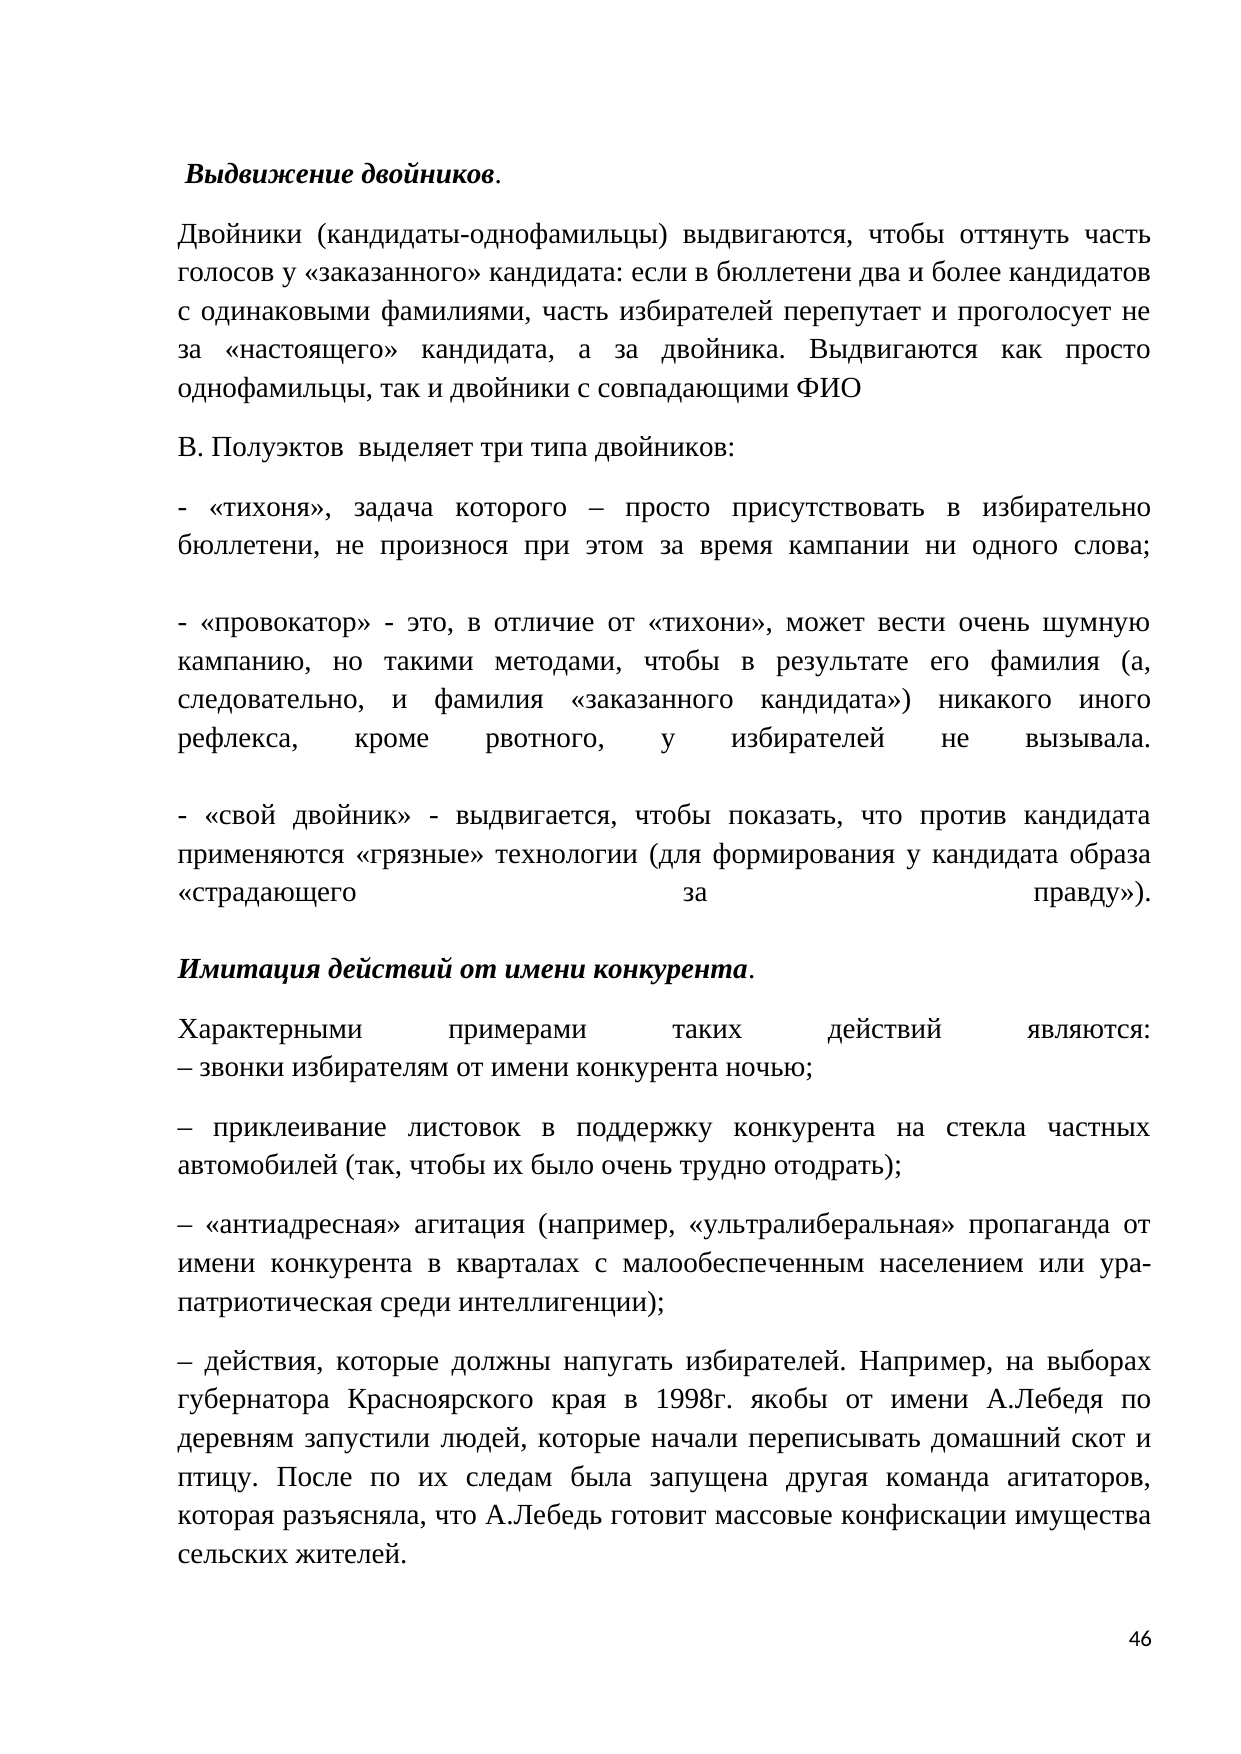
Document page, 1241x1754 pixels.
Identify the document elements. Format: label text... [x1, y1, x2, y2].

text – «антиадресная» агитация (например, «ультралиберальная» пропаганда от имени конкурента в кварталах с малообеспеченным населением или ура-патриотическая среди интеллигенции); [177, 1207, 1152, 1317]
text Характерными примерами таких действий являются: – звонки избирателям от имени конкурента ночью; [177, 1011, 1152, 1083]
text В. Полуэктов выделяет три типа двойников: [177, 429, 1152, 463]
text - «тихоня», задача которого – просто присутствовать в избирательно бюллетени, не произнося при этом за время кампании ни одного слова; - «провокатор» - это, в отличие от «тихони», может вести очень шумную кампанию, но такими методами, чтобы в результате его фамилия (а, следовательно, и фамилия «заказанного кандидата») никакого иного рефлекса, кроме рвотного, у избирателей не вызывала. - «свой двойник» - выдвигается, чтобы показать, что против кандидата применяются «грязные» технологии (для формирования у кандидата образа «страдающего за правду»). Имитация действий от имени конкурента. [177, 489, 1152, 985]
text – приклеивание листовок в поддержку конкурента на стекла частных автомобилей (так, чтобы их было очень трудно отодрать); [177, 1109, 1152, 1181]
text – действия, которые должны напугать избирателей. Например, на выборах губернатора Красноярского края в 1998г. якобы от имени А.Лебедя по деревням запустили людей, которые начали переписывать домашний скот и птицу. После по их следам была запущена другая команда агитаторов, которая разъясняла, что А.Лебедь готовит массовые конфискации имущества сельских жителей. [177, 1343, 1152, 1569]
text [177, 118, 1152, 190]
text Двойники (кандидаты-однофамильцы) выдвигаются, чтобы оттянуть часть голосов у «заказанного» кандидата: если в бюллетени два и более кандидатов с одинаковыми фамилиями, часть избирателей перепутает и проголосует не за «настоящего» кандидата, а за двойника. Выдвигаются как просто однофамильцы, так и двойники с совпадающими ФИО [177, 216, 1152, 404]
